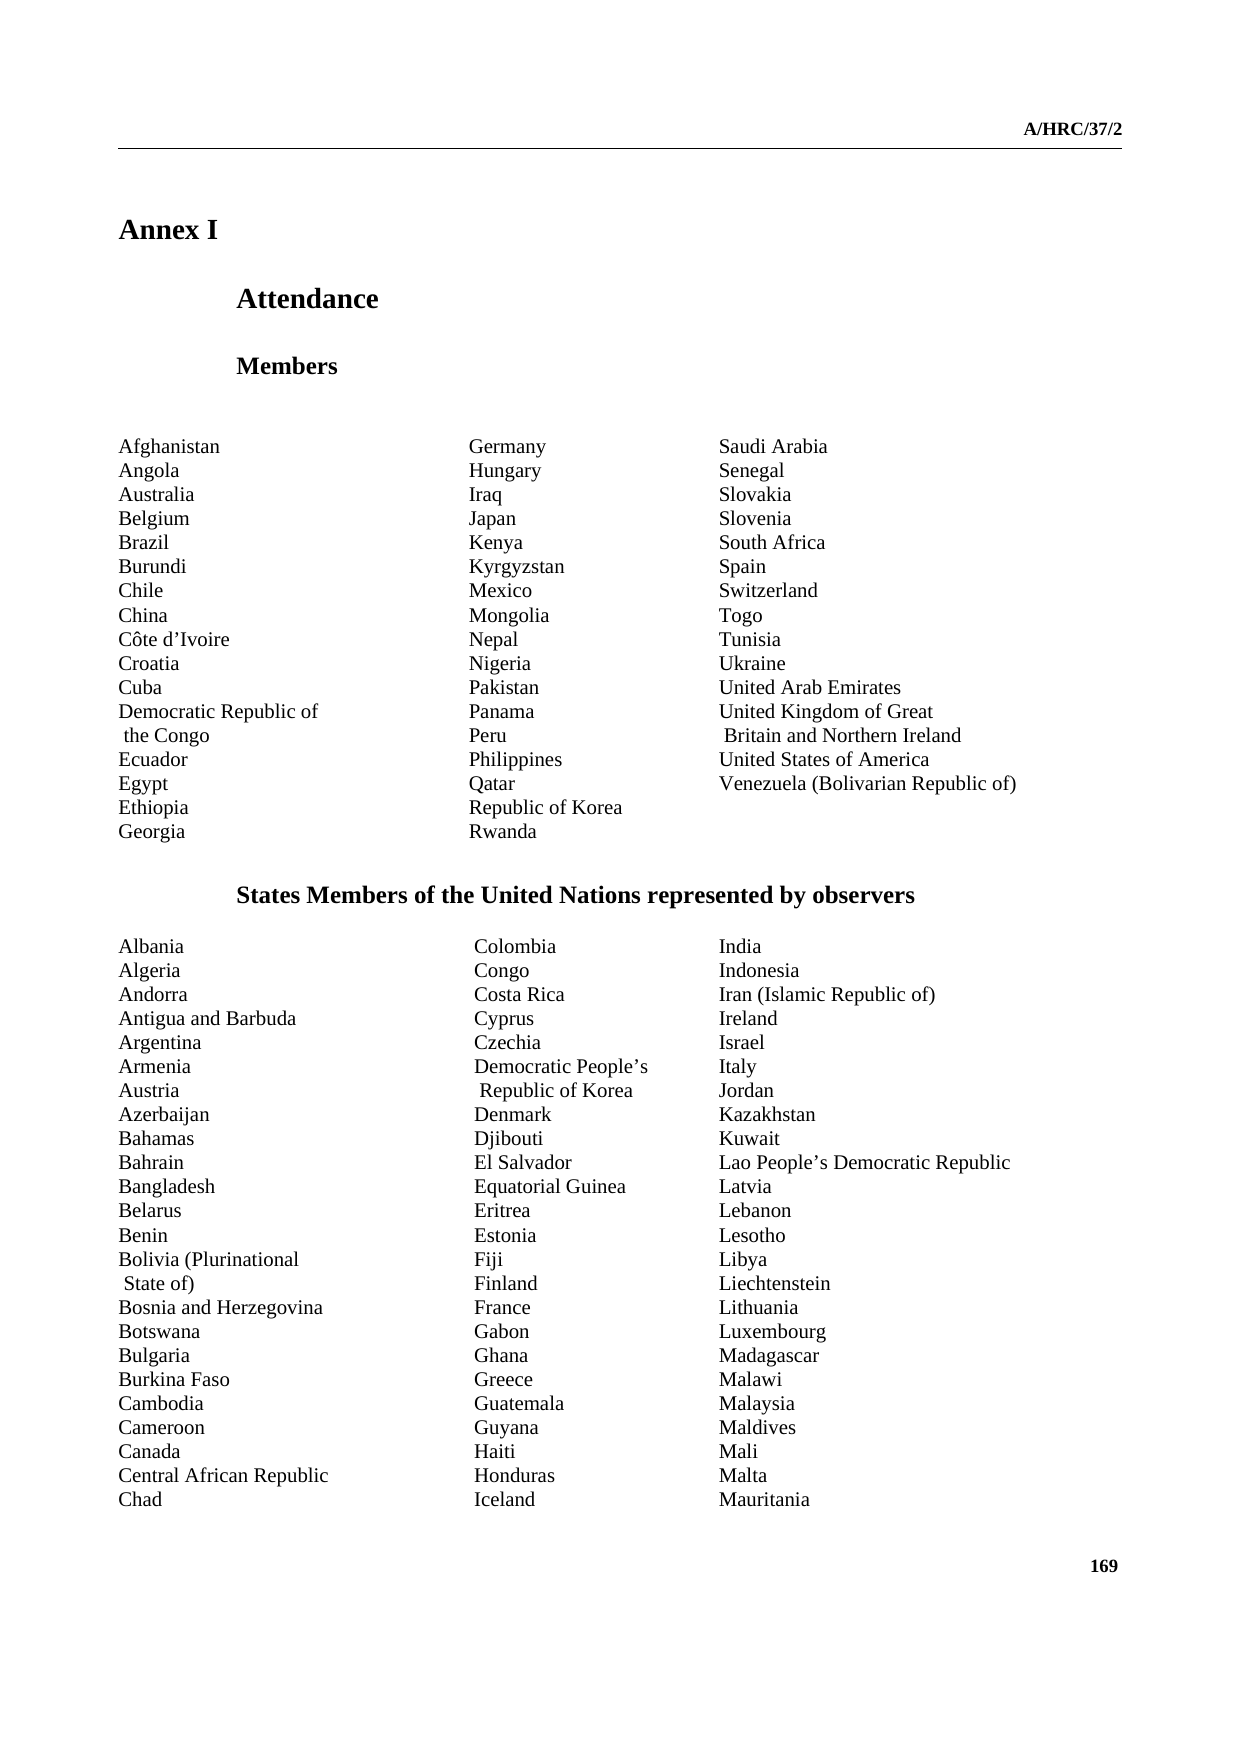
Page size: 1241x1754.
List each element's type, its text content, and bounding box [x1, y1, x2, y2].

text Kyrgyzstan [468, 554, 679, 578]
text Latvia [718, 1174, 1122, 1198]
text Democratic People’s Republic of Korea [474, 1054, 698, 1102]
text Rwanda [468, 819, 679, 843]
text Nepal [468, 627, 679, 651]
text Kenya [468, 530, 679, 554]
text Burkina Faso [118, 1367, 472, 1391]
text Pakistan [468, 675, 679, 699]
text Panama [468, 699, 679, 723]
text Armenia [118, 1054, 472, 1078]
text Bulgaria [118, 1343, 472, 1367]
text Greece [474, 1367, 698, 1391]
text Cuba [118, 675, 428, 699]
text Argentina [118, 1030, 472, 1054]
text Mongolia [468, 602, 679, 627]
text Honduras [474, 1463, 698, 1487]
text Cyprus [474, 1006, 698, 1030]
text India [718, 934, 1122, 958]
text Canada [118, 1439, 472, 1463]
text Estonia [474, 1222, 698, 1247]
text Botswana [118, 1319, 472, 1343]
text Slovenia [718, 506, 1122, 530]
text Equatorial Guinea [474, 1174, 698, 1198]
text United Kingdom of Great Britain and Northern Ireland [718, 699, 1122, 747]
text Israel [718, 1030, 1122, 1054]
text Libya [718, 1247, 1122, 1271]
text Egypt [118, 771, 428, 795]
text Austria [118, 1078, 472, 1102]
text Luxembourg [718, 1319, 1122, 1343]
text Antigua and Barbuda [118, 1006, 472, 1030]
text Burundi [118, 554, 428, 578]
text Central African Republic [118, 1463, 472, 1487]
text South Africa [718, 530, 1122, 554]
text Ecuador [118, 747, 428, 771]
text Djibouti [474, 1126, 698, 1150]
text Italy [718, 1054, 1122, 1078]
text Finland [474, 1271, 698, 1295]
text Bangladesh [118, 1174, 472, 1198]
text Ukraine [718, 651, 1122, 675]
text Jordan [718, 1078, 1122, 1102]
text Haiti [474, 1439, 698, 1463]
text Angola [118, 458, 428, 482]
text Croatia [118, 651, 428, 675]
text Gabon [474, 1319, 698, 1343]
text France [474, 1295, 698, 1319]
text Ireland [718, 1006, 1122, 1030]
text Benin [118, 1222, 472, 1247]
text Tunisia [718, 627, 1122, 651]
text Belgium [118, 506, 428, 530]
text Costa Rica [474, 982, 698, 1006]
text Lao People’s Democratic Republic [718, 1150, 1122, 1174]
text Iran (Islamic Republic of) [718, 982, 1122, 1006]
text Ghana [474, 1343, 698, 1367]
text Georgia [118, 819, 428, 843]
text Mauritania [718, 1487, 1122, 1511]
text Côte d’Ivoire [118, 627, 428, 651]
text Bosnia and Herzegovina [118, 1295, 472, 1319]
text Algeria [118, 958, 472, 982]
text Madagascar [718, 1343, 1122, 1367]
text Attendance [118, 283, 1004, 315]
text Germany [468, 434, 679, 458]
text Cambodia [118, 1391, 472, 1415]
text Cameroon [118, 1415, 472, 1439]
text Mexico [468, 578, 679, 602]
text Qatar [468, 771, 679, 795]
text Saudi Arabia [718, 434, 1122, 458]
text Republic of Korea [468, 795, 679, 819]
text Senegal [718, 458, 1122, 482]
text Albania [118, 934, 472, 958]
text Slovakia [718, 482, 1122, 506]
text Congo [474, 958, 698, 982]
text United Arab Emirates [718, 675, 1122, 699]
text Ethiopia [118, 795, 428, 819]
text Venezuela (Bolivarian Republic of) [718, 771, 1122, 795]
text Azerbaijan [118, 1102, 472, 1126]
text States Members of the United Nations represented by observers [118, 881, 1004, 909]
text Brazil [118, 530, 428, 554]
text Chad [118, 1487, 472, 1511]
text Bolivia (Plurinational State of) [118, 1247, 472, 1295]
text Eritrea [474, 1198, 698, 1222]
text Bahamas [118, 1126, 472, 1150]
text Guyana [474, 1415, 698, 1439]
text Malta [718, 1463, 1122, 1487]
text United States of America [718, 747, 1122, 771]
text Democratic Republic of the Congo [118, 699, 428, 747]
text Lesotho [718, 1222, 1122, 1247]
text Spain [718, 554, 1122, 578]
text Fiji [474, 1247, 698, 1271]
text Philippines [468, 747, 679, 771]
text Chile [118, 578, 428, 602]
text Peru [468, 723, 679, 747]
text Australia [118, 482, 428, 506]
text Mali [718, 1439, 1122, 1463]
text El Salvador [474, 1150, 698, 1174]
text Kuwait [718, 1126, 1122, 1150]
text Indonesia [718, 958, 1122, 982]
text Annex I [0, 215, 1004, 246]
text Guatemala [474, 1391, 698, 1415]
text Iraq [468, 482, 679, 506]
text Lithuania [718, 1295, 1122, 1319]
text Denmark [474, 1102, 698, 1126]
text Bahrain [118, 1150, 472, 1174]
text Lebanon [718, 1198, 1122, 1222]
text Belarus [118, 1198, 472, 1222]
text Kazakhstan [718, 1102, 1122, 1126]
text Hungary [468, 458, 679, 482]
text Iceland [474, 1487, 698, 1511]
text Switzerland [718, 578, 1122, 602]
text Togo [718, 602, 1122, 627]
text Liechtenstein [718, 1271, 1122, 1295]
text China [118, 602, 428, 627]
text Maldives [718, 1415, 1122, 1439]
text Japan [468, 506, 679, 530]
text Nigeria [468, 651, 679, 675]
text Andorra [118, 982, 472, 1006]
text Members [118, 352, 1004, 380]
text Malaysia [718, 1391, 1122, 1415]
text Afghanistan [118, 434, 428, 458]
text Malawi [718, 1367, 1122, 1391]
text Czechia [474, 1030, 698, 1054]
text Colombia [474, 934, 698, 958]
